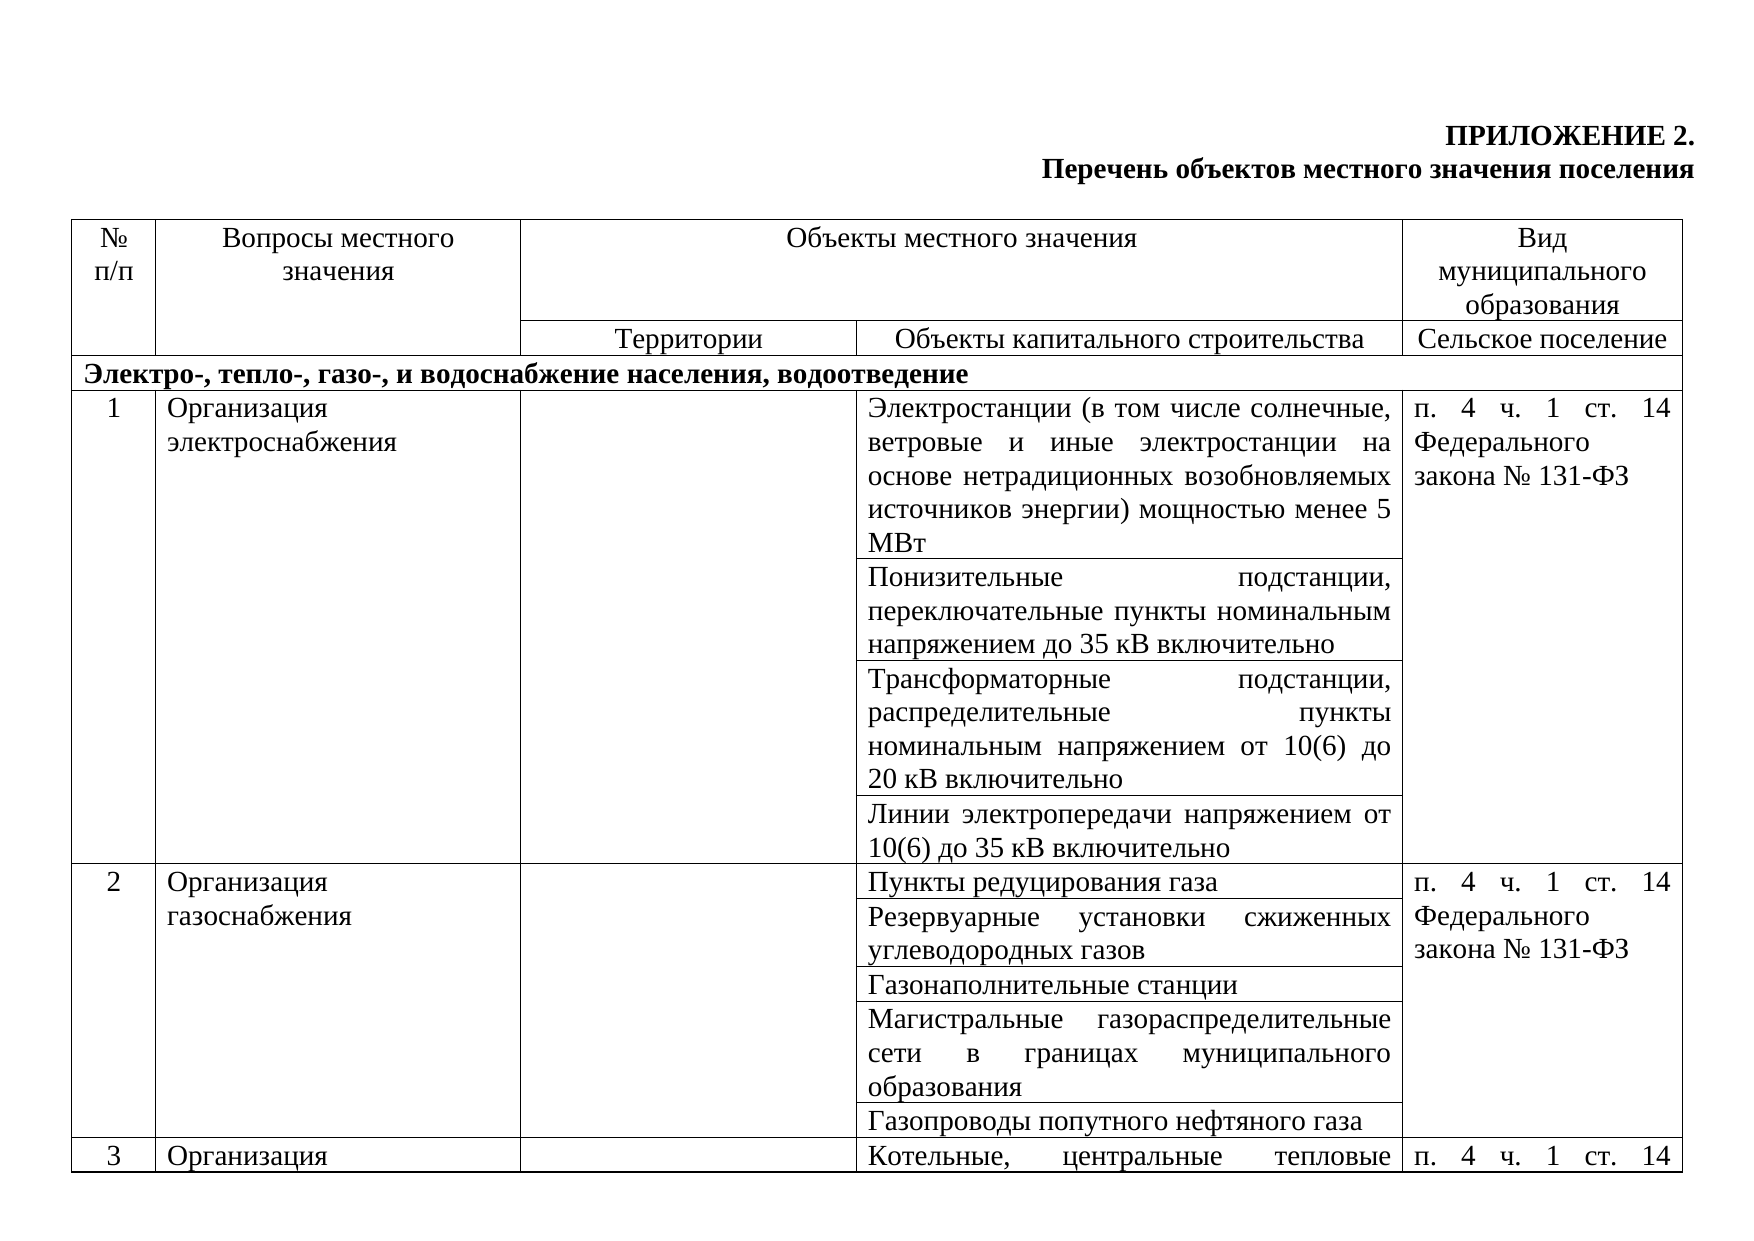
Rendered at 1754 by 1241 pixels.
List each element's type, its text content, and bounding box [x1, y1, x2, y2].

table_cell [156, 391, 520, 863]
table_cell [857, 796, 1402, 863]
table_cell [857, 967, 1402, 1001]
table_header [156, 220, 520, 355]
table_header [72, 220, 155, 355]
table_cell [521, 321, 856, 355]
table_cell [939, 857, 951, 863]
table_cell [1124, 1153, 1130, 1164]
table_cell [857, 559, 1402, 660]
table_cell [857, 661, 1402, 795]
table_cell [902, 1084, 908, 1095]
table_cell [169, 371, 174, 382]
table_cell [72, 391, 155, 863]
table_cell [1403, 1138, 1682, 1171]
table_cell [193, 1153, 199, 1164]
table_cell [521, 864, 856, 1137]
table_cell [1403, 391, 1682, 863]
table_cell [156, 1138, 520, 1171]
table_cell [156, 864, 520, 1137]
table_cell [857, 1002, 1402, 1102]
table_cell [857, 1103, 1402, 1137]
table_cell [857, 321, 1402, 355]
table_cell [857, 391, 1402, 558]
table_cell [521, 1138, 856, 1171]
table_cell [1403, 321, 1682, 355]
subtitle ПРИЛОЖЕНИЕ 2. Перечень объектов местного значения поселения [59, 118, 1695, 185]
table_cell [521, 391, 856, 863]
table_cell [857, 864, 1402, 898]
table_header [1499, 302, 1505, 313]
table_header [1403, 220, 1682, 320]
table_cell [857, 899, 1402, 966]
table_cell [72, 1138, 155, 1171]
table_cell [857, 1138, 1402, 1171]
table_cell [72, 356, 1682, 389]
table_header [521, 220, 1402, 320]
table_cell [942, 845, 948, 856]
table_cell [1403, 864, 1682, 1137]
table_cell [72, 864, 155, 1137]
